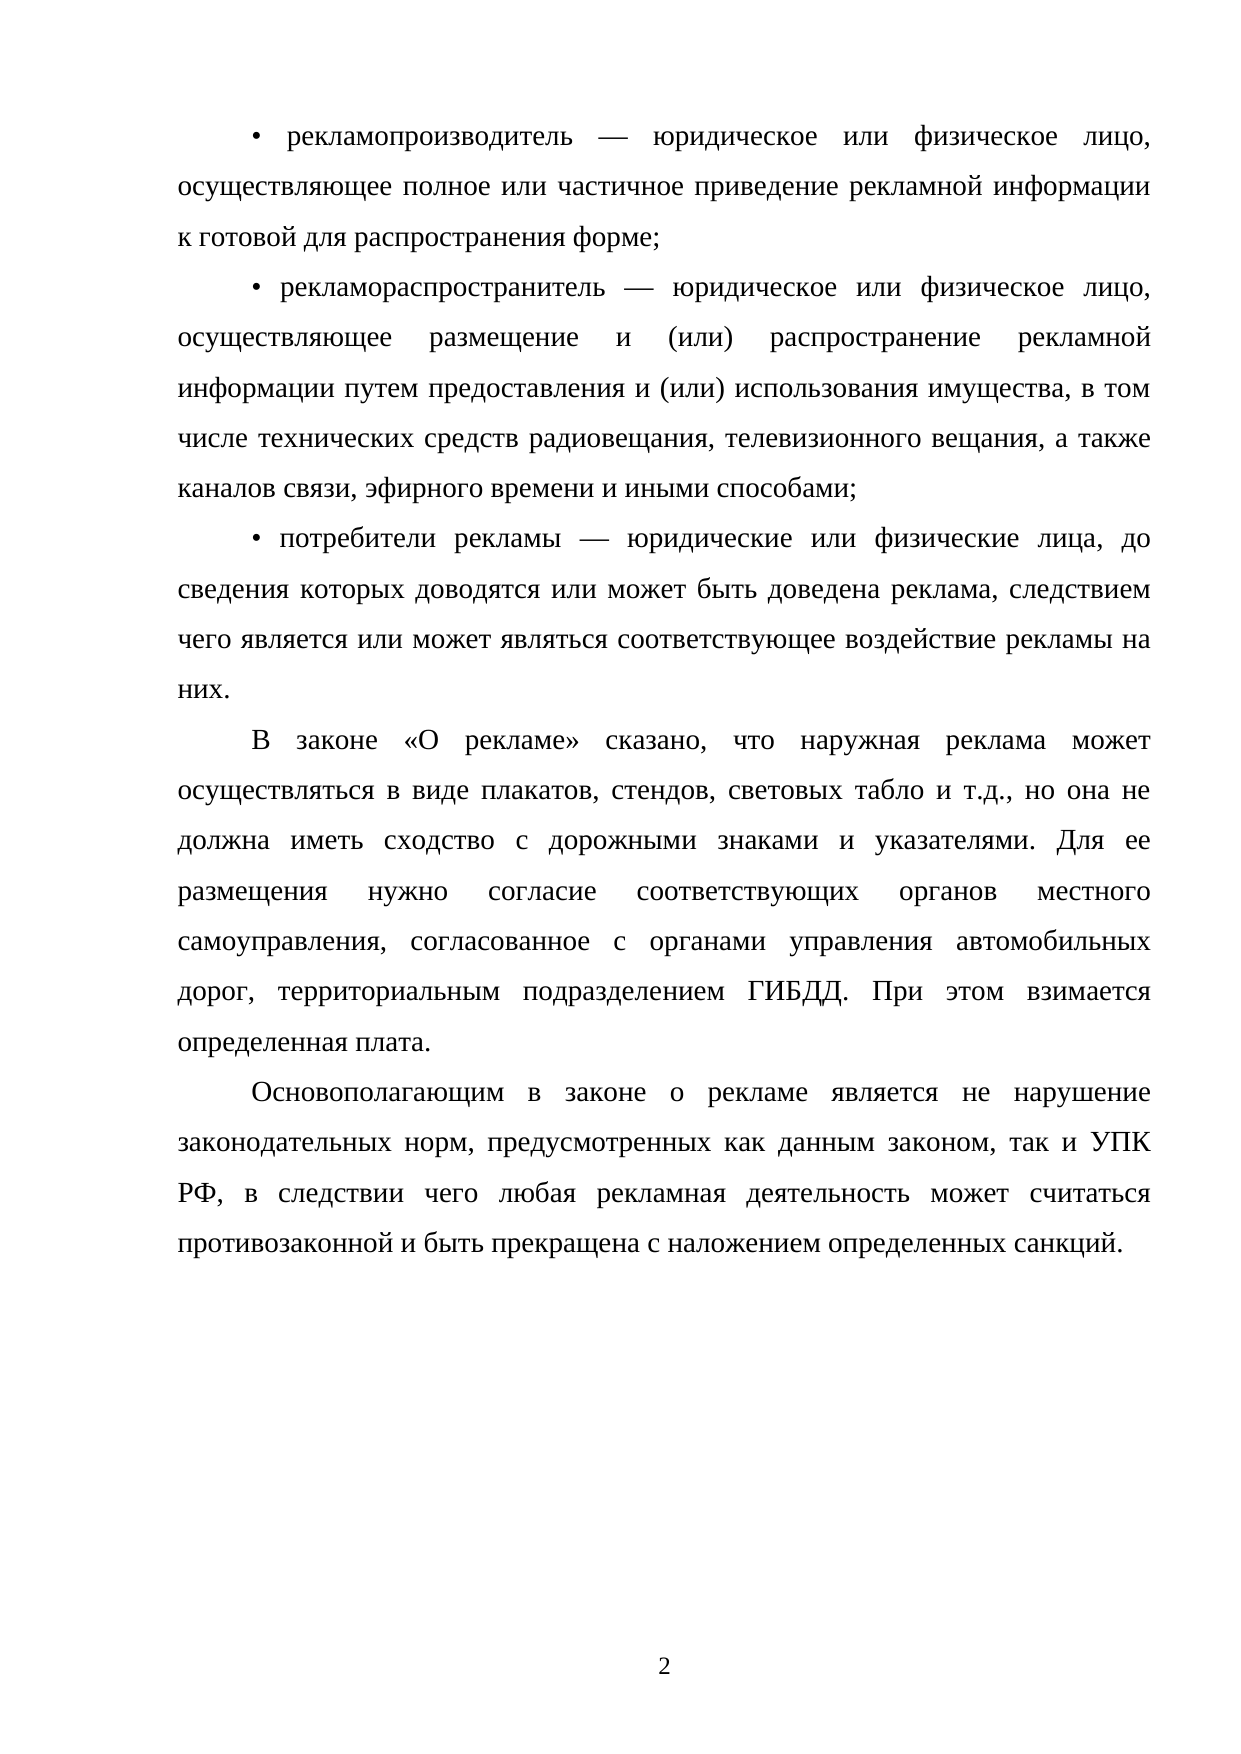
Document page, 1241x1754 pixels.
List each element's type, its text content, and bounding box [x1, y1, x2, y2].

text В законе «О рекламе» сказано, что наружная реклама может осуществляться в виде плакатов, стендов, световых табло и т.д., но она не должна иметь сходство с дорожными знаками и указателями. Для ее размещения нужно согласие соответствующих органов местного самоуправления, согласованное с органами управления автомобильных дорог, территориальным подразделением ГИБДД. При этом взимается определенная плата. [177, 722, 1152, 1057]
text • потребители рекламы — юридические или физические лица, до сведения которых доводятся или может быть доведена реклама, следствием чего является или может являться соответствующее воздействие рекламы на них. [177, 521, 1152, 705]
text • рекламопроизводитель — юридическое или физическое лицо, осуществляющее полное или частичное приведение рекламной информации к готовой для распространения форме; [177, 118, 1152, 252]
text Основополагающим в законе о рекламе является не нарушение законодательных норм, предусмотренных как данным законом, так и УПК РФ, в следствии чего любая рекламная деятельность может считаться противозаконной и быть прекращена с наложением определенных санкций. [177, 1074, 1152, 1258]
text • рекламораспространитель — юридическое или физическое лицо, осуществляющее размещение и (или) распространение рекламной информации путем предоставления и (или) использования имущества, в том числе технических средств радиовещания, телевизионного вещания, а также каналов связи, эфирного времени и иными способами; [177, 269, 1152, 504]
